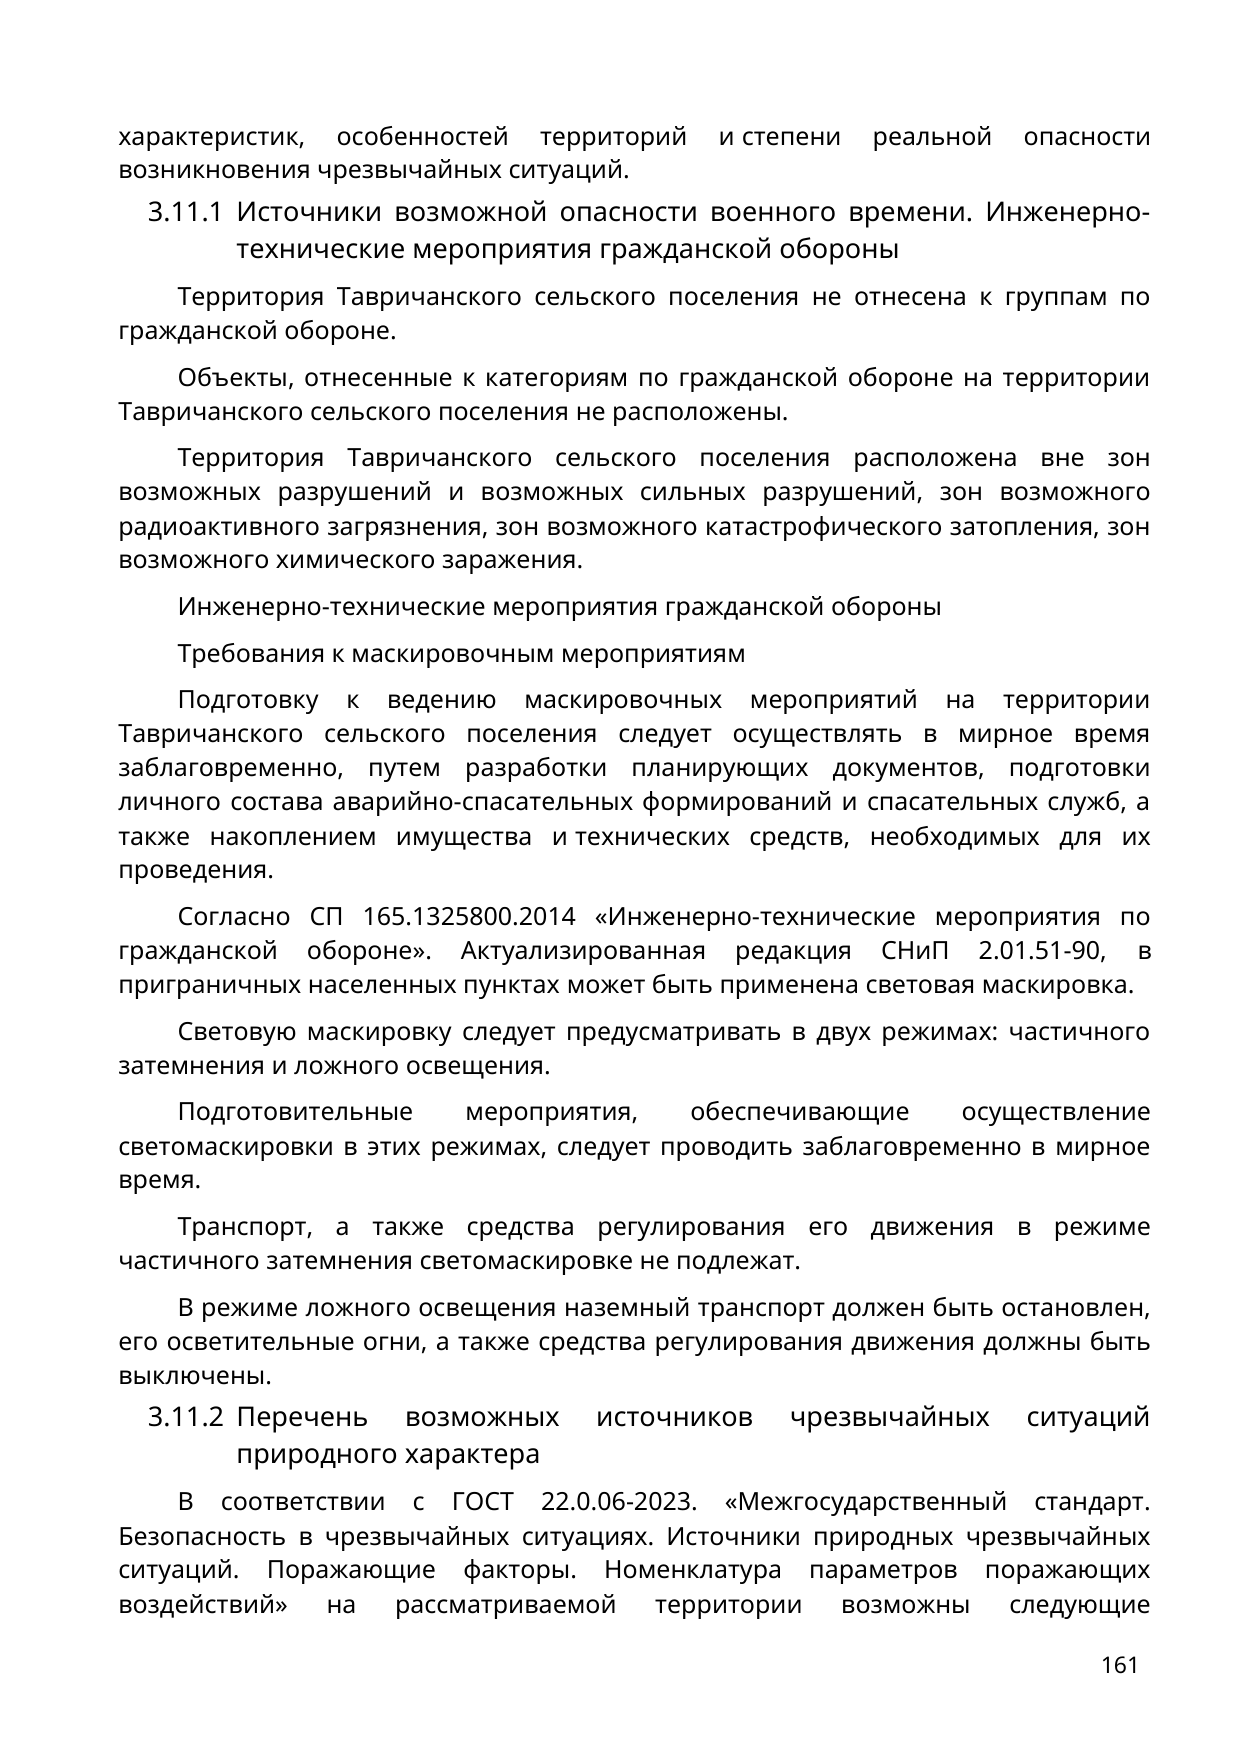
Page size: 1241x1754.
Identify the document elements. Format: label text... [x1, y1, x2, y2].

text Территория Тавричанского сельского поселения расположена вне зон возможных разрушений и возможных сильных разрушений, зон возможного радиоактивного загрязнения, зон возможного катастрофического затопления, зон возможного химического заражения. [118, 440, 1152, 576]
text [118, 118, 1152, 186]
text Территория Тавричанского сельского поселения не отнесена к группам по гражданской обороне. [118, 279, 1152, 347]
text Транспорт, а также средства регулирования его движения в режиме частичного затемнения светомаскировке не подлежат. [118, 1209, 1152, 1277]
text Объекты, отнесенные к категориям по гражданской обороне на территории Тавричанского сельского поселения не расположены. [118, 359, 1152, 427]
text Подготовку к ведению маскировочных мероприятий на территории Тавричанского сельского поселения следует осуществлять в мирное время заблаговременно, путем разработки планирующих документов, подготовки личного состава аварийно-спасательных формирований и спасательных служб, а также накоплением имущества и технических средств, необходимых для их проведения. [118, 682, 1152, 886]
text Световую маскировку следует предусматривать в двух режимах: частичного затемнения и ложного освещения. [118, 1013, 1152, 1082]
text В режиме ложного освещения наземный транспорт должен быть остановлен, его осветительные огни, а также средства регулирования движения должны быть выключены. [118, 1289, 1152, 1392]
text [118, 1484, 1152, 1620]
text Подготовительные мероприятия, обеспечивающие осуществление светомаскировки в этих режимах, следует проводить заблаговременно в мирное время. [118, 1094, 1152, 1196]
text Согласно СП 165.1325800.2014 «Инженерно-технические мероприятия по гражданской обороне». Актуализированная редакция СНиП 2.01.51-90, в приграничных населенных пунктах может быть применена световая маскировка. [118, 899, 1152, 1001]
subtitle Источники возможной опасности военного времени. Инженерно-технические мероприятия гражданской обороны [148, 192, 1152, 266]
text Инженерно-технические мероприятия гражданской обороны [118, 589, 1152, 623]
text Требования к маскировочным мероприятиям [118, 635, 1152, 669]
subtitle Перечень возможных источников чрезвычайных ситуаций природного характера [148, 1398, 1152, 1472]
